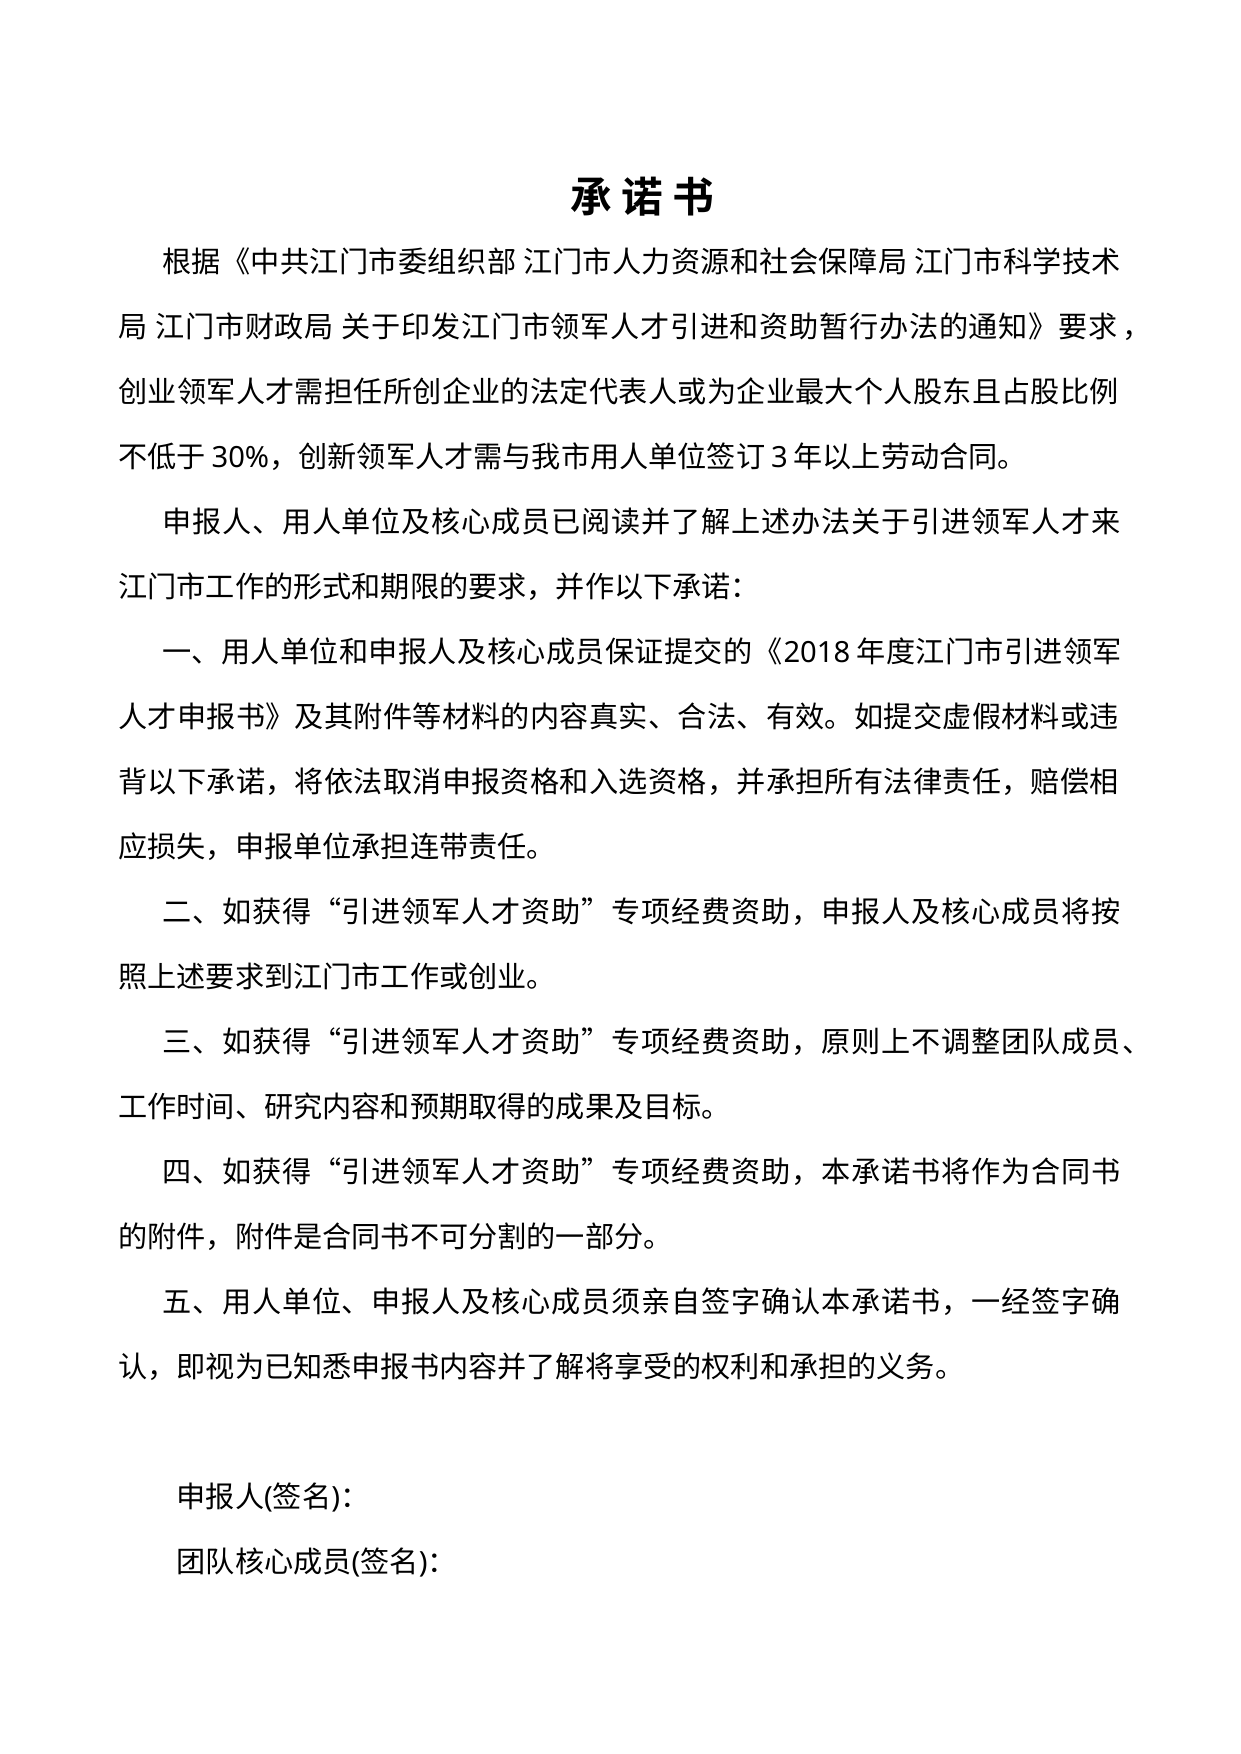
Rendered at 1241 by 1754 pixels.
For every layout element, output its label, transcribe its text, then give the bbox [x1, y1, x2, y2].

text 团队核心成员(签名)： [118, 1527, 1122, 1592]
text 二、如获得“引进领军人才资助”专项经费资助，申报人及核心成员将按照上述要求到江门市工作或创业。 [118, 877, 1122, 1007]
text 五、用人单位、申报人及核心成员须亲自签字确认本承诺书，一经签字确认，即视为已知悉申报书内容并了解将享受的权利和承担的义务。 [118, 1267, 1122, 1397]
text 申报人、用人单位及核心成员已阅读并了解上述办法关于引进领军人才来江门市工作的形式和期限的要求，并作以下承诺： [118, 487, 1122, 617]
text 四、如获得“引进领军人才资助”专项经费资助，本承诺书将作为合同书的附件，附件是合同书不可分割的一部分。 [118, 1137, 1122, 1267]
text 申报人(签名)： [118, 1462, 1122, 1527]
text 一、用人单位和申报人及核心成员保证提交的《2018年度江门市引进领军人才申报书》及其附件等材料的内容真实、合法、有效。如提交虚假材料或违背以下承诺，将依法取消申报资格和入选资格，并承担所有法律责任，赔偿相应损失，申报单位承担连带责任。 [118, 617, 1122, 877]
text 根据《中共江门市委组织部 江门市人力资源和社会保障局 江门市科学技术局 江门市财政局 关于印发江门市领军人才引进和资助暂行办法的通知》要求，创业领军人才需担任所创企业的法定代表人或为企业最大个人股东且占股比例不低于30%，创新领军人才需与我市用人单位签订3年以上劳动合同。 [118, 227, 1122, 487]
text 三、如获得“引进领军人才资助”专项经费资助，原则上不调整团队成员、工作时间、研究内容和预期取得的成果及目标。 [118, 1007, 1122, 1137]
text 承 诺 书 [118, 162, 1122, 227]
